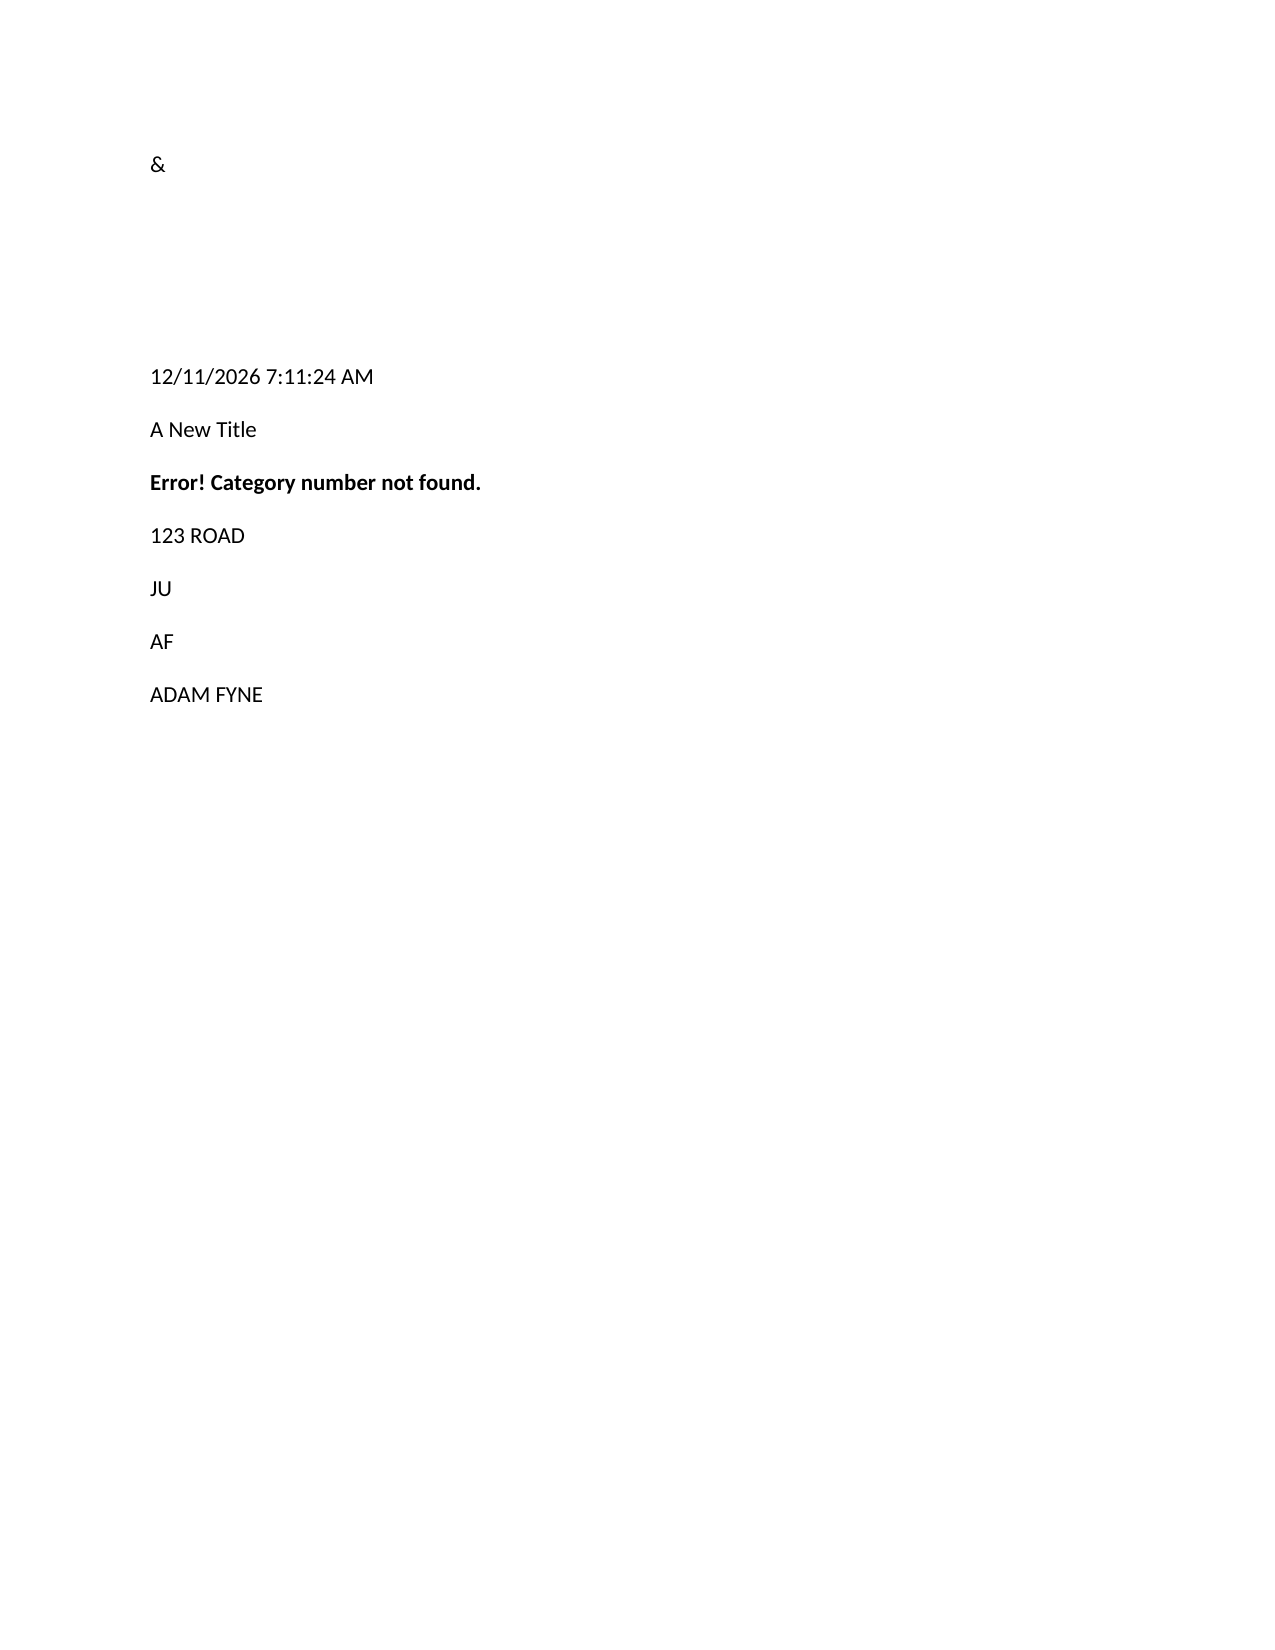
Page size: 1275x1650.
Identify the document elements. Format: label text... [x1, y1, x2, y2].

text AF [150, 627, 1125, 655]
text 13/01/2025 10:05:07 AM [150, 362, 1125, 390]
text A New Title [150, 415, 1125, 443]
text Error! Category number not found. [150, 468, 1125, 496]
text 123 ROAD [150, 521, 1125, 549]
text ADAM FYNE [150, 680, 1125, 708]
text JU [150, 574, 1125, 602]
